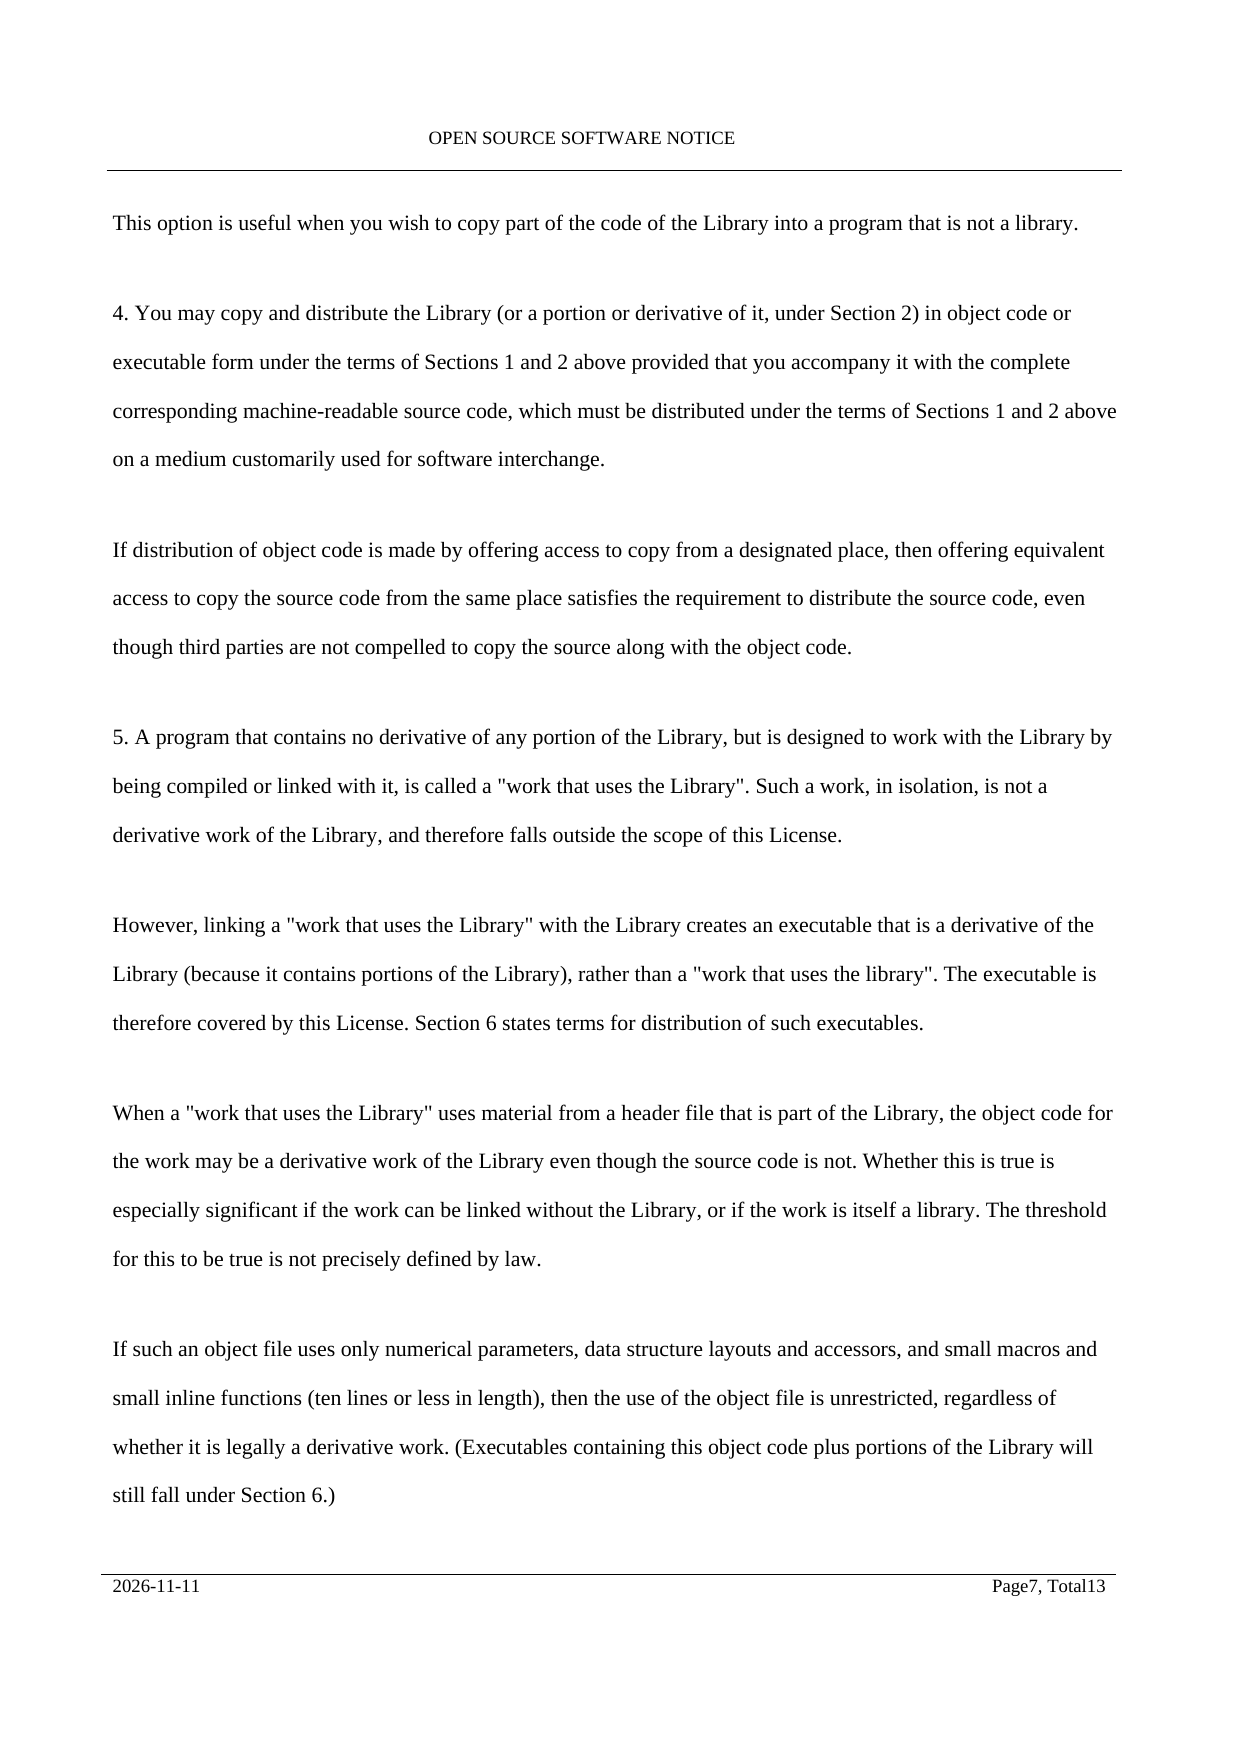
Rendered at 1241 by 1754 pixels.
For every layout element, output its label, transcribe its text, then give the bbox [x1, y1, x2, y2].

text 5. A program that contains no derivative of any portion of the Library, but is designed to work with the Library by being compiled or linked with it, is called a "work that uses the Library". Such a work, in isolation, is not a derivative work of the Library, and therefore falls outside the scope of this License. [112, 721, 1128, 851]
text If such an object file uses only numerical parameters, data structure layouts and accessors, and small macros and small inline functions (ten lines or less in length), then the use of the object file is unrestricted, regardless of whether it is legally a derivative work. (Executables containing this object code plus portions of the Library will still fall under Section 6.) [112, 1333, 1128, 1511]
text 4. You may copy and distribute the Library (or a portion or derivative of it, under Section 2) in object code or executable form under the terms of Sections 1 and 2 above provided that you accompany it with the complete corresponding machine-readable source code, which must be distributed under the terms of Sections 1 and 2 above on a medium customarily used for software interchange. [112, 297, 1128, 475]
text This option is useful when you wish to copy part of the code of the Library into a program that is not a library. [112, 206, 1128, 239]
text However, linking a "work that uses the Library" with the Library creates an executable that is a derivative of the Library (because it contains portions of the Library), rather than a "work that uses the library". The executable is therefore covered by this License. Section 6 states terms for distribution of such executables. [112, 908, 1128, 1038]
text When a "work that uses the Library" uses material from a header file that is part of the Library, the object code for the work may be a derivative work of the Library even though the source code is not. Whether this is true is especially significant if the work can be linked without the Library, or if the work is itself a library. The threshold for this to be true is not precisely defined by law. [112, 1096, 1128, 1275]
text If distribution of object code is made by offering access to copy from a designated place, then offering equivalent access to copy the source code from the same place satisfies the requirement to distribute the source code, even though third parties are not compelled to copy the source along with the object code. [112, 533, 1128, 663]
